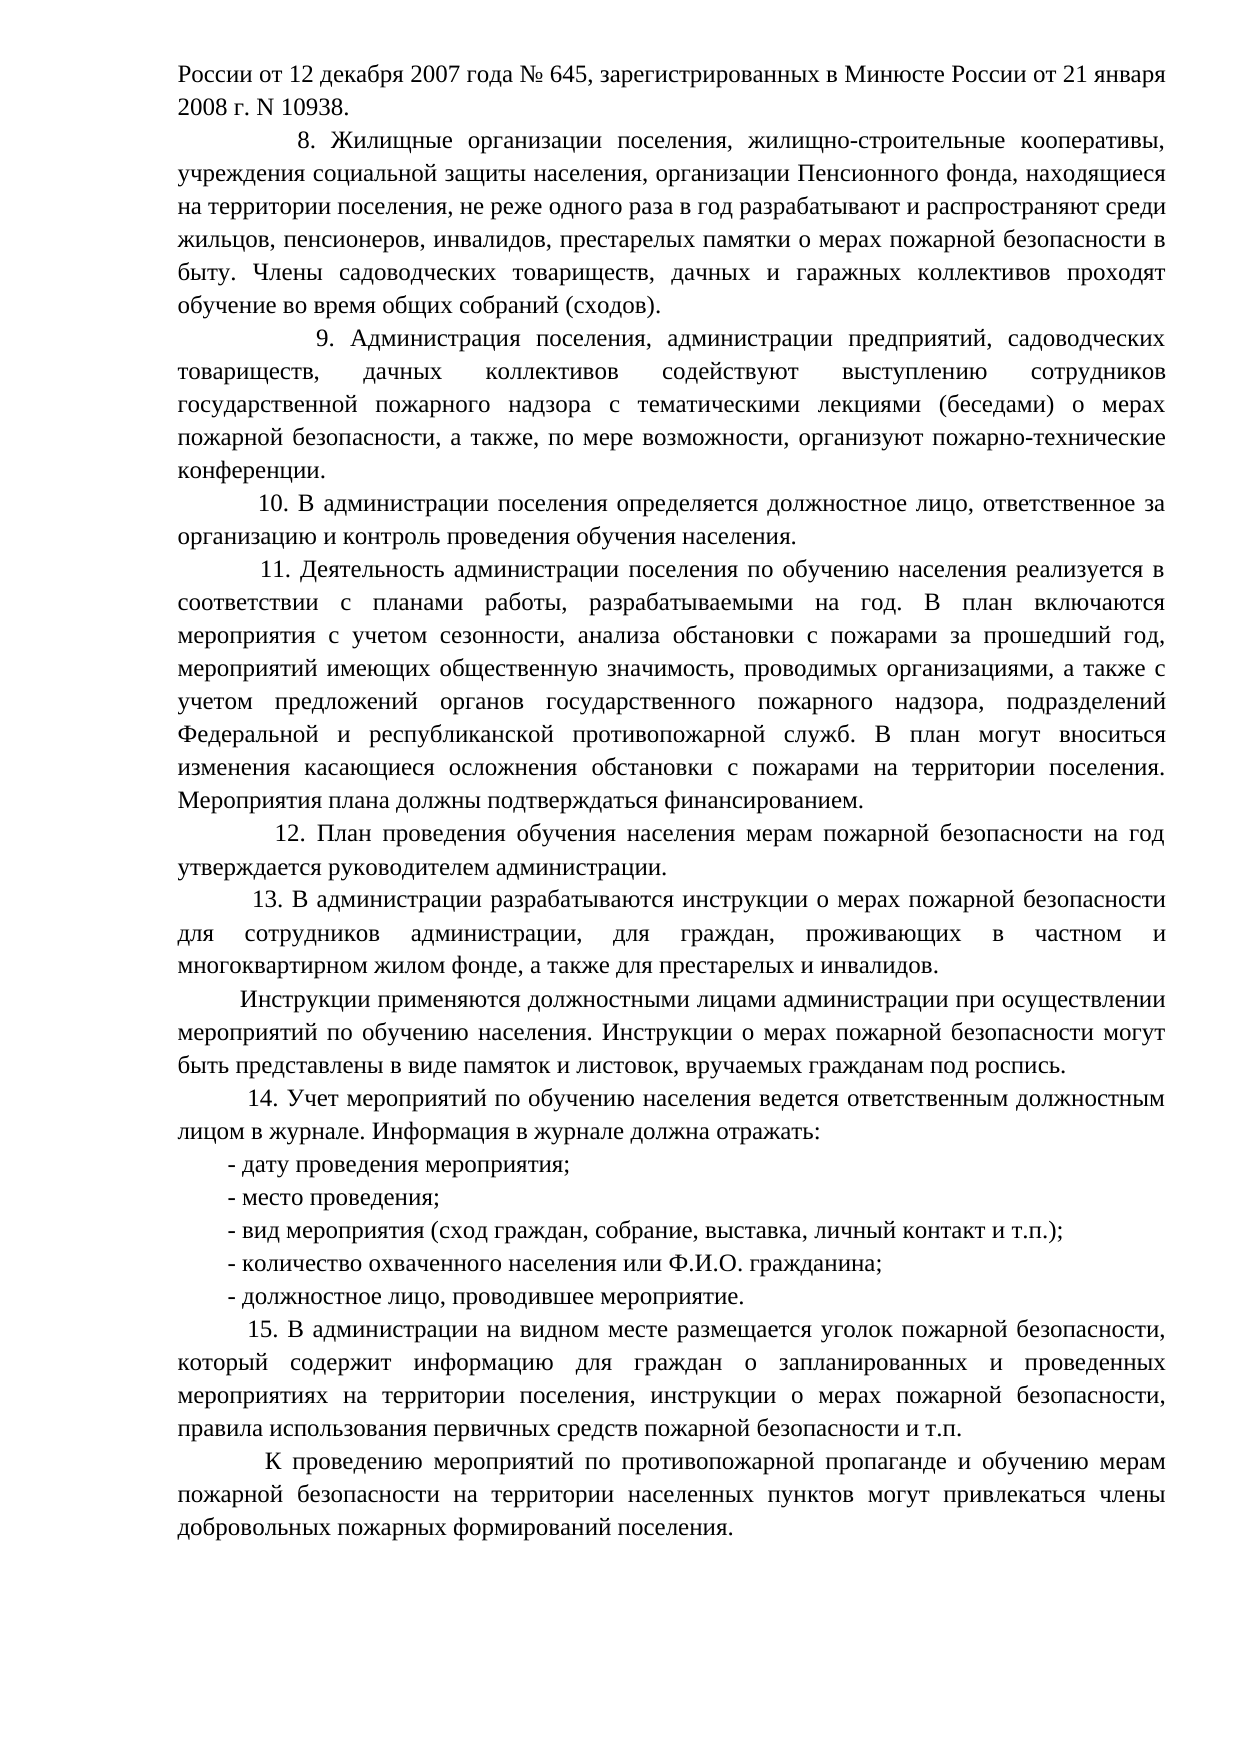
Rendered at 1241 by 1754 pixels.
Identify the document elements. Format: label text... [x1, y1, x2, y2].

text 8. Жилищные организации поселения, жилищно-строительные кооперативы, учреждения социальной защиты населения, организации Пенсионного фонда, находящиеся на территории поселения, не реже одного раза в год разрабатывают и распространяют среди жильцов, пенсионеров, инвалидов, престарелых памятки о мерах пожарной безопасности в быту. Члены садоводческих товариществ, дачных и гаражных коллективов проходят обучение во время общих собраний (сходов). [177, 125, 1167, 319]
text К проведению мероприятий по противопожарной пропаганде и обучению мерам пожарной безопасности на территории населенных пунктов могут привлекаться члены добровольных пожарных формирований поселения. [177, 1446, 1167, 1541]
text - должностное лицо, проводившее мероприятие. [177, 1281, 1167, 1309]
text 10. В администрации поселения определяется должностное лицо, ответственное за организацию и контроль проведения обучения населения. [177, 488, 1167, 550]
text 11. Деятельность администрации поселения по обучению населения реализуется в соответствии с планами работы, разрабатываемыми на год. В план включаются мероприятия с учетом сезонности, анализа обстановки с пожарами за прошедший год, мероприятий имеющих общественную значимость, проводимых организациями, а также с учетом предложений органов государственного пожарного надзора, подразделений Федеральной и республиканской противопожарной служб. В план могут вноситься изменения касающиеся осложнения обстановки с пожарами на территории поселения. Мероприятия плана должны подтверждаться финансированием. [177, 554, 1167, 814]
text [177, 59, 1167, 121]
text 15. В администрации на видном месте размещается уголок пожарной безопасности, который содержит информацию для граждан о запланированных и проведенных мероприятиях на территории поселения, инструкции о мерах пожарной безопасности, правила использования первичных средств пожарной безопасности и т.п. [177, 1314, 1167, 1442]
text 14. Учет мероприятий по обучению населения ведется ответственным должностным лицом в журнале. Информация в журнале должна отражать: [177, 1083, 1167, 1144]
text - вид мероприятия (сход граждан, собрание, выставка, личный контакт и т.п.); [177, 1215, 1167, 1243]
text - место проведения; [177, 1182, 1167, 1211]
text 12. План проведения обучения населения мерам пожарной безопасности на год утверждается руководителем администрации. [177, 818, 1167, 880]
text Инструкции применяются должностными лицами администрации при осуществлении мероприятий по обучению населения. Инструкции о мерах пожарной безопасности могут быть представлены в виде памяток и листовок, вручаемых гражданам под роспись. [177, 984, 1167, 1078]
text 13. В администрации разрабатываются инструкции о мерах пожарной безопасности для сотрудников администрации, для граждан, проживающих в частном и многоквартирном жилом фонде, а также для престарелых и инвалидов. [177, 884, 1167, 979]
text - дату проведения мероприятия; [177, 1149, 1167, 1177]
text 9. Администрация поселения, администрации предприятий, садоводческих товариществ, дачных коллективов содействуют выступлению сотрудников государственной пожарного надзора с тематическими лекциями (беседами) о мерах пожарной безопасности, а также, по мере возможности, организуют пожарно-технические конференции. [177, 323, 1167, 484]
text - количество охваченного населения или Ф.И.О. гражданина; [177, 1248, 1167, 1277]
